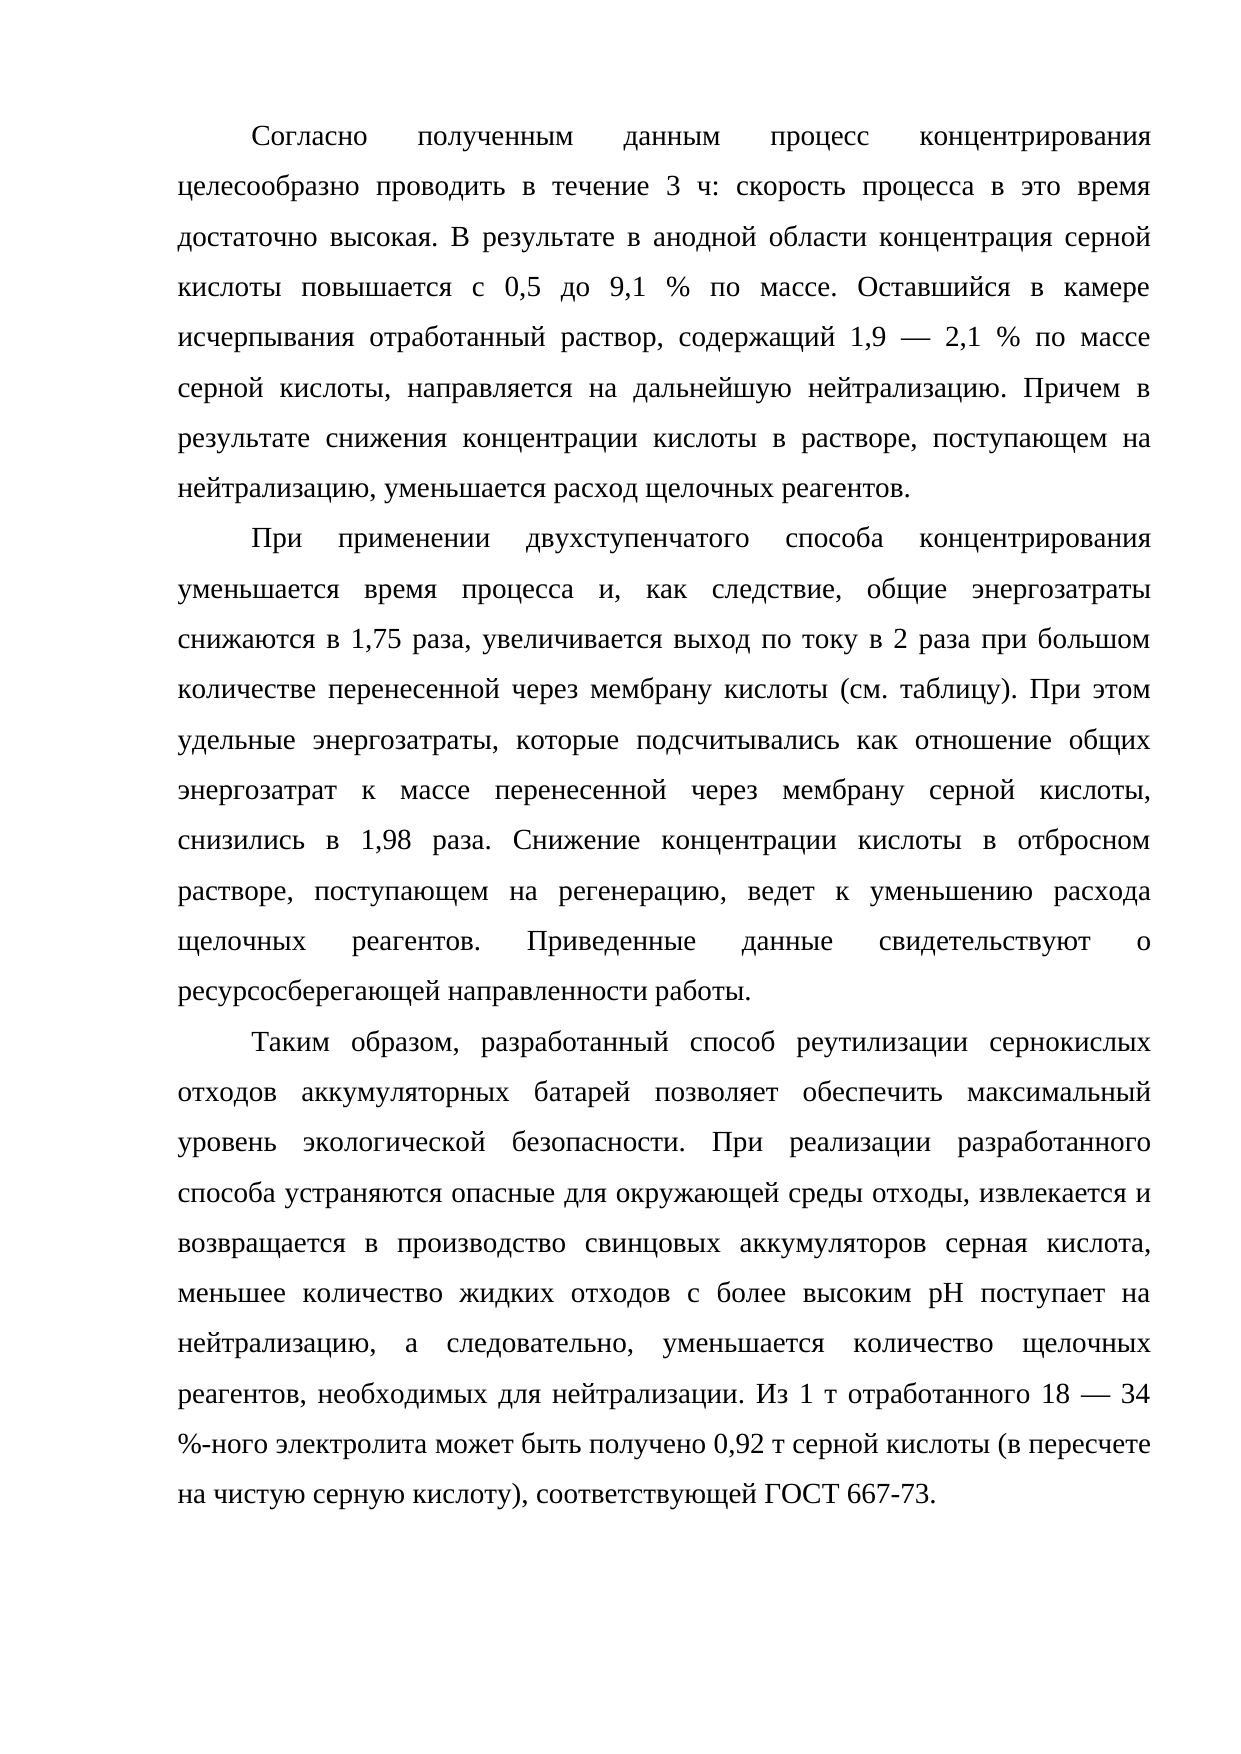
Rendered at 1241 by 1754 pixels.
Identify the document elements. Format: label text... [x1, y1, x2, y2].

text При применении двухступенчатого способа концентрирования уменьшается время процесса и, как следствие, общие энергозатраты снижаются в 1,75 раза, увеличивается выход по току в 2 раза при большом количестве перенесенной через мембрану кислоты (см. таблицу). При этом удельные энергозатраты, которые подсчитывались как отношение общих энергозатрат к массе перенесенной через мембрану серной кислоты, снизились в 1,98 раза. Снижение концентрации кислоты в отбросном растворе, поступающем на регенерацию, ведет к уменьшению расхода щелочных реагентов. Приведенные данные свидетельствуют о ресурсосберегающей направленности работы. [177, 521, 1152, 1007]
text Согласно полученным данным процесс концентрирования целесообразно проводить в течение 3 ч: скорость процесса в это время достаточно высокая. В результате в анодной области концентрация серной кислоты повышается с 0,5 до 9,1 % по массе. Оставшийся в камере исчерпывания отработанный раствор, содержащий 1,9 — 2,1 % по массе серной кислоты, направляется на дальнейшую нейтрализацию. Причем в результате снижения концентрации кислоты в растворе, поступающем на нейтрализацию, уменьшается расход щелочных реагентов. [177, 118, 1152, 504]
text Таким образом, разработанный способ реутилизации сернокислых отходов аккумуляторных батарей позволяет обеспечить максимальный уровень экологической безопасности. При реализации разработанного способа устраняются опасные для окружающей среды отходы, извлекается и возвращается в производство свинцовых аккумуляторов серная кислота, меньшее количество жидких отходов с более высоким рН поступает на нейтрализацию, а следовательно, уменьшается количество щелочных реагентов, необходимых для нейтрализации. Из 1 т отработанного 18 — 34 %-ного электролита может быть получено 0,92 т серной кислоты (в пересчете на чистую серную кислоту), соответствующей ГОСТ 667-73. [177, 1024, 1152, 1510]
